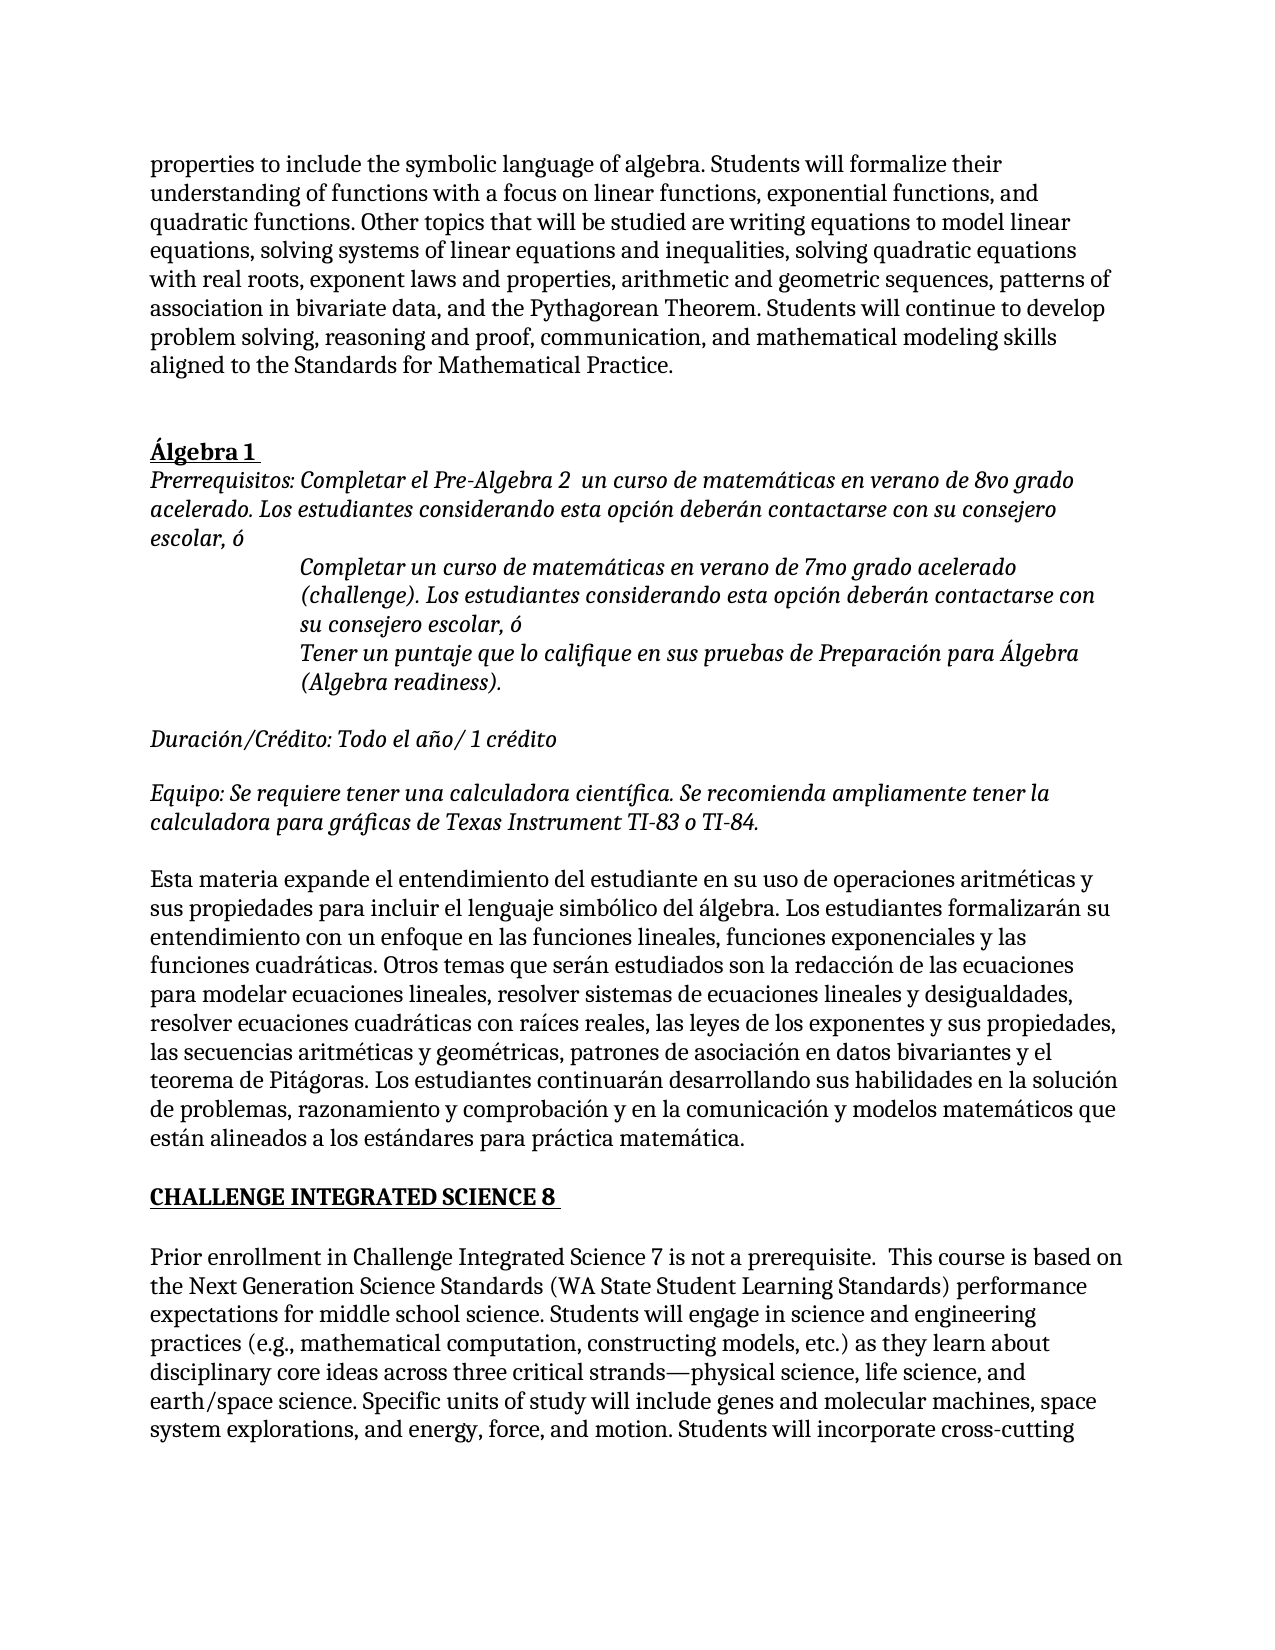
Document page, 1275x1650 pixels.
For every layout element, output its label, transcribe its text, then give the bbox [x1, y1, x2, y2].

text CHALLENGE INTEGRATED SCIENCE 8 [150, 1183, 1125, 1212]
text Esta materia expande el entendimiento del estudiante en su uso de operaciones aritméticas y sus propiedades para incluir el lenguaje simbólico del álgebra. Los estudiantes formalizarán su entendimiento con un enfoque en las funciones lineales, funciones exponenciales y las funciones cuadráticas. Otros temas que serán estudiados son la redacción de las ecuaciones para modelar ecuaciones lineales, resolver sistemas de ecuaciones lineales y desigualdades, resolver ecuaciones cuadráticas con raíces reales, las leyes de los exponentes y sus propiedades, las secuencias aritméticas y geométricas, patrones de asociación en datos bivariantes y el teorema de Pitágoras. Los estudiantes continuarán desarrollando sus habilidades en la solución de problemas, razonamiento y comprobación y en la comunicación y modelos matemáticos que están alineados a los estándares para práctica matemática. [150, 865, 1125, 1152]
text Tener un puntaje que lo califique en sus pruebas de Preparación para Álgebra (Algebra readiness). [300, 639, 1125, 696]
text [150, 150, 1125, 380]
text Equipo: Se requiere tener una calculadora científica. Se recomienda ampliamente tener la calculadora para gráficas de Texas Instrument TI-83 o TI-84. [150, 779, 1125, 836]
text Completar un curso de matemáticas en verano de 7mo grado acelerado (challenge). Los estudiantes considerando esta opción deberán contactarse con su consejero escolar, ó [300, 552, 1125, 639]
text Prerrequisitos: Completar el Pre-Algebra 2 un curso de matemáticas en verano de 8vo grado acelerado. Los estudiantes considerando esta opción deberán contactarse con su consejero escolar, ó [150, 466, 1125, 552]
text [150, 1243, 1125, 1444]
text Álgebra 1 [150, 437, 1125, 466]
text Duración/Crédito: Todo el año/ 1 crédito [150, 725, 1125, 754]
